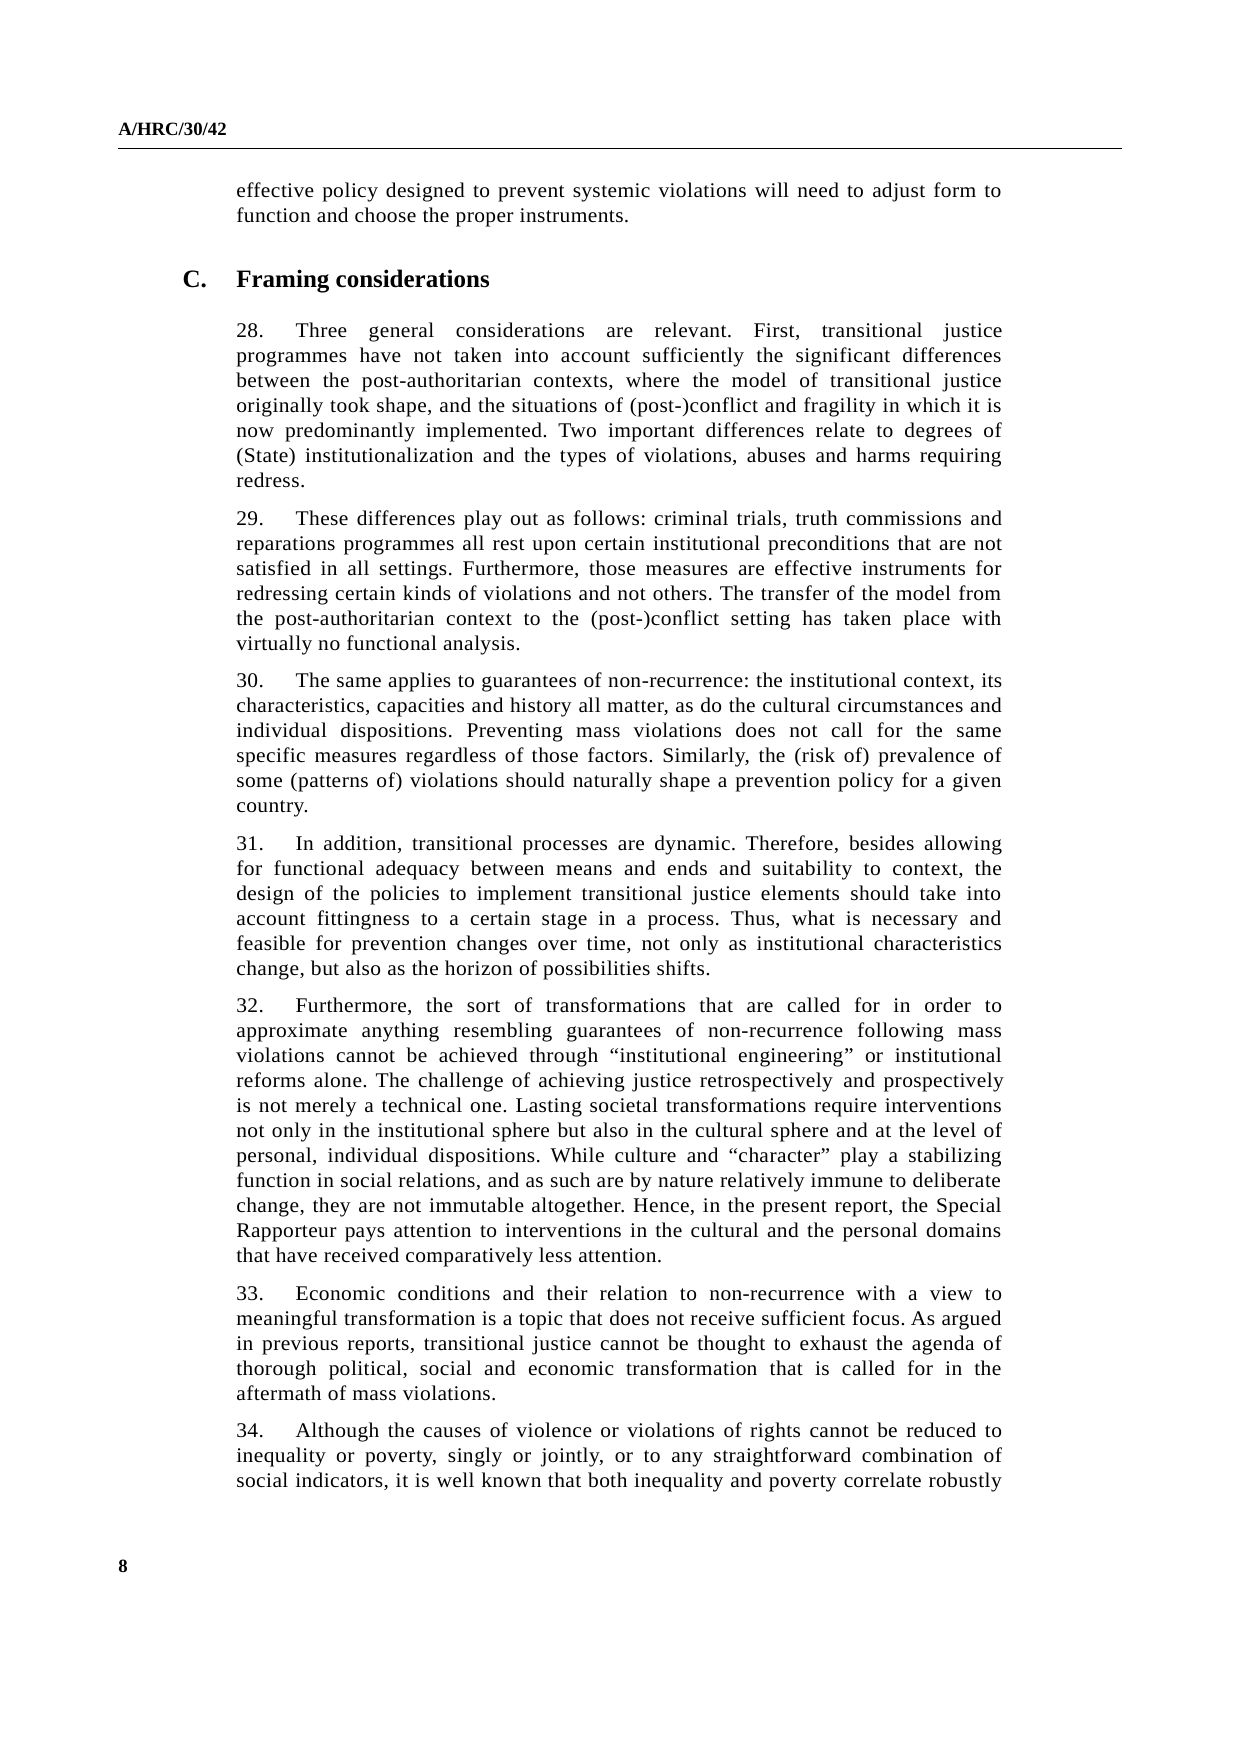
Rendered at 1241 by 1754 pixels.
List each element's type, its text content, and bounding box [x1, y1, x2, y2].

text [236, 177, 1004, 227]
text 33. Economic conditions and their relation to non-recurrence with a view to meaningful transformation is a topic that does not receive sufficient focus. As argued in previous reports, transitional justice cannot be thought to exhaust the agenda of thorough political, social and economic transformation that is called for in the aftermath of mass violations. [236, 1280, 1004, 1405]
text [236, 1418, 1004, 1493]
text 30. The same applies to guarantees of non-recurrence: the institutional context, its characteristics, capacities and history all matter, as do the cultural circumstances and individual dispositions. Preventing mass violations does not call for the same specific measures regardless of those factors. Similarly, the (risk of) prevalence of some (patterns of) violations should naturally shape a prevention policy for a given country. [236, 668, 1004, 818]
text 32. Furthermore, the sort of transformations that are called for in order to approximate anything resembling guarantees of non-recurrence following mass violations cannot be achieved through “institutional engineering” or institutional reforms alone. The challenge of achieving justice retrospectively and prospectively is not merely a technical one. Lasting societal transformations require interventions not only in the institutional sphere but also in the cultural sphere and at the level of personal, individual dispositions. While culture and “character” play a stabilizing function in social relations, and as such are by nature relatively immune to deliberate change, they are not immutable altogether. Hence, in the present report, the Special Rapporteur pays attention to interventions in the cultural and the personal domains that have received comparatively less attention. [236, 993, 1004, 1268]
text 29. These differences play out as follows: criminal trials, truth commissions and reparations programmes all rest upon certain institutional preconditions that are not satisfied in all settings. Furthermore, those measures are effective instruments for redressing certain kinds of violations and not others. The transfer of the model from the post-authoritarian context to the (post-)conflict setting has taken place with virtually no functional analysis. [236, 505, 1004, 655]
text 28. Three general considerations are relevant. First, transitional justice programmes have not taken into account sufficiently the significant differences between the post-authoritarian contexts, where the model of transitional justice originally took shape, and the situations of (post-)conflict and fragility in which it is now predominantly implemented. Two important differences relate to degrees of (State) institutionalization and the types of violations, abuses and harms requiring redress. [236, 318, 1004, 493]
text C. Framing considerations [118, 265, 1004, 293]
text 31. In addition, transitional processes are dynamic. Therefore, besides allowing for functional adequacy between means and ends and suitability to context, the design of the policies to implement transitional justice elements should take into account fittingness to a certain stage in a process. Thus, what is necessary and feasible for prevention changes over time, not only as institutional characteristics change, but also as the horizon of possibilities shifts. [236, 830, 1004, 980]
